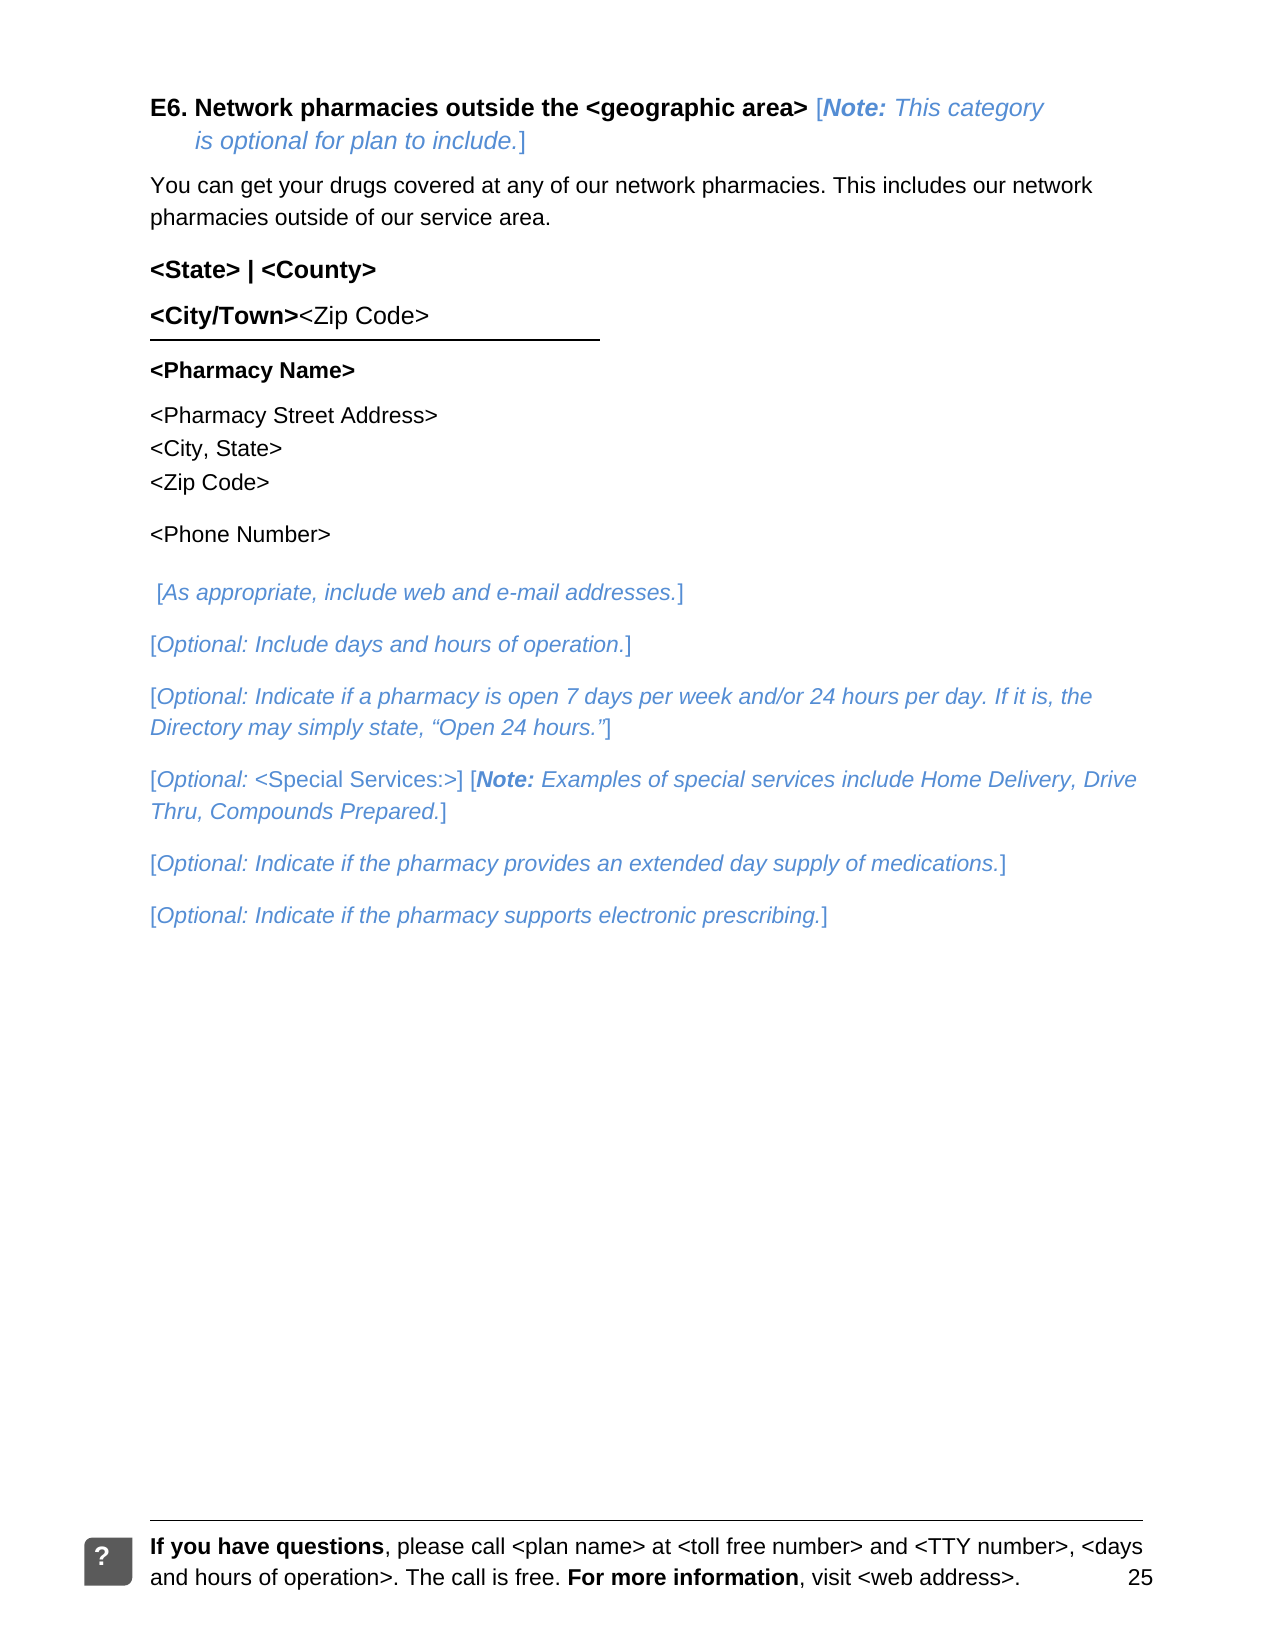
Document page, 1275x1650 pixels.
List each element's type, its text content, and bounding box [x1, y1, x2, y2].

text <Pharmacy Street Address> <City, State> <Zip Code> [150, 397, 1143, 497]
text [Optional: Indicate if the pharmacy supports electronic prescribing.] [150, 898, 1143, 929]
text You can get your drugs covered at any of our network pharmacies. This includes our network pharmacies outside of our service area. [150, 169, 1143, 231]
text <State> | <County> [150, 252, 1143, 285]
text <City/Town><Zip Code> [150, 298, 600, 339]
subtitle E6. Network pharmacies outside the <geographic area> [Note: This category is optional for plan to include.] [150, 89, 1068, 156]
text <Pharmacy Name> [150, 353, 1143, 384]
text [As appropriate, include web and e-mail addresses.] [150, 575, 1143, 607]
text [Optional: Include days and hours of operation.] [150, 627, 1143, 659]
text [Optional: <Special Services:>] [Note: Examples of special services include Home Delivery, Drive Thru, Compounds Prepared.] [150, 763, 1143, 825]
text [Optional: Indicate if the pharmacy provides an extended day supply of medications.] [150, 846, 1143, 877]
text [Optional: Indicate if a pharmacy is open 7 days per week and/or 24 hours per day. If it is, the Directory may simply state, “Open 24 hours.”] [150, 679, 1143, 742]
text <Phone Number> [150, 516, 1143, 549]
